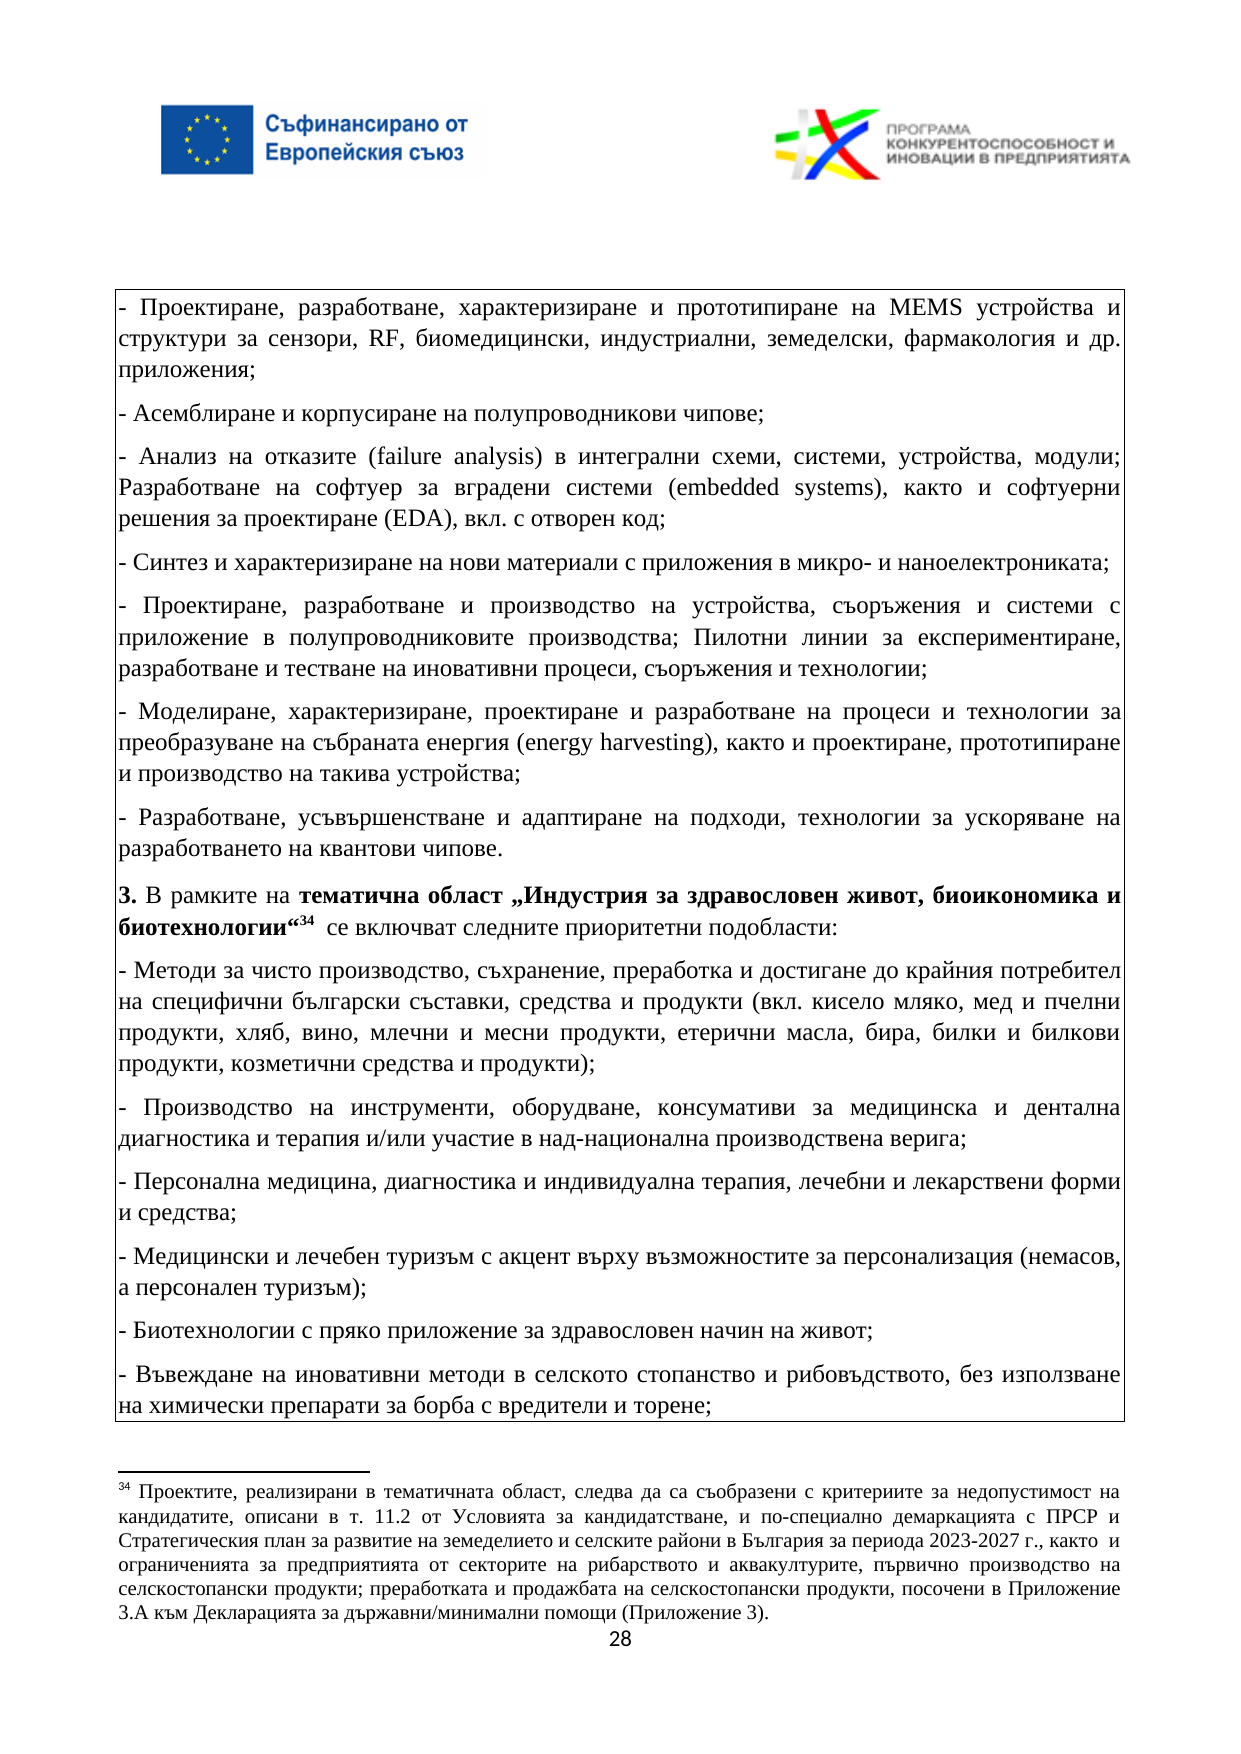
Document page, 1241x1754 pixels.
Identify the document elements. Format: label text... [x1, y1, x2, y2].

text - Производство на инструменти, оборудване, консумативи за медицинска и дентална диагностика и терапия и/или участие в над-национална производствена верига; [116, 1089, 1124, 1152]
picture [773, 101, 1134, 189]
text - Проектиране, разработване, характеризиране и прототипиране на MEMS устройства и структури за сензори, RF, биомедицински, индустриални, земеделски, фармакология и др. приложения; [116, 290, 1124, 383]
picture [157, 101, 488, 179]
text - Въвеждане на иновативни методи в селското стопанство и рибовъдството, без използване на химически препарати за борба с вредители и торене; [116, 1356, 1124, 1421]
text - Асемблиране и корпусиране на полупроводникови чипове; [116, 395, 1124, 427]
text - Биотехнологии с пряко приложение за здравословен начин на живот; [116, 1312, 1124, 1344]
text - Медицински и лечебен туризъм с акцент върху възможностите за персонализация (немасов, а персонален туризъм); [116, 1238, 1124, 1301]
text - Синтез и характеризиране на нови материали с приложения в микро- и наноелектрониката; [116, 544, 1124, 576]
text - Методи за чисто производство, съхранение, преработка и достигане до крайния потребител на специфични български съставки, средства и продукти (вкл. кисело мляко, мед и пчелни продукти, хляб, вино, млечни и месни продукти, етерични масла, бира, билки и билкови продукти, козметични средства и продукти); [116, 952, 1124, 1077]
text - Моделиране, характеризиране, проектиране и разработване на процеси и технологии за преобразуване на събраната енергия (energy harvesting), както и проектиране, прототипиране и производство на такива устройства; [116, 693, 1124, 787]
text - Персонална медицина, диагностика и индивидуална терапия, лечебни и лекарствени форми и средства; [116, 1163, 1124, 1226]
text 3. В рамките на тематична област „Индустрия за здравословен живот, биоикономика и биотехнологии“ се включват следните приоритетни подобласти: [116, 877, 1124, 940]
text - Анализ на отказите (failure analysis) в интегрални схеми, системи, устройства, модули; Разработване на софтуер за вградени системи (embedded systems), както и софтуерни решения за проектиране (EDA), вкл. с отворен код; [116, 438, 1124, 532]
text - Проектиране, разработване и производство на устройства, съоръжения и системи с приложение в полупроводниковите производства; Пилотни линии за експериментиране, разработване и тестване на иновативни процеси, съоръжения и технологии; [116, 587, 1124, 681]
text - Разработване, усъвършенстване и адаптиране на подходи, технологии за ускоряване на разработването на квантови чипове. [116, 799, 1124, 862]
